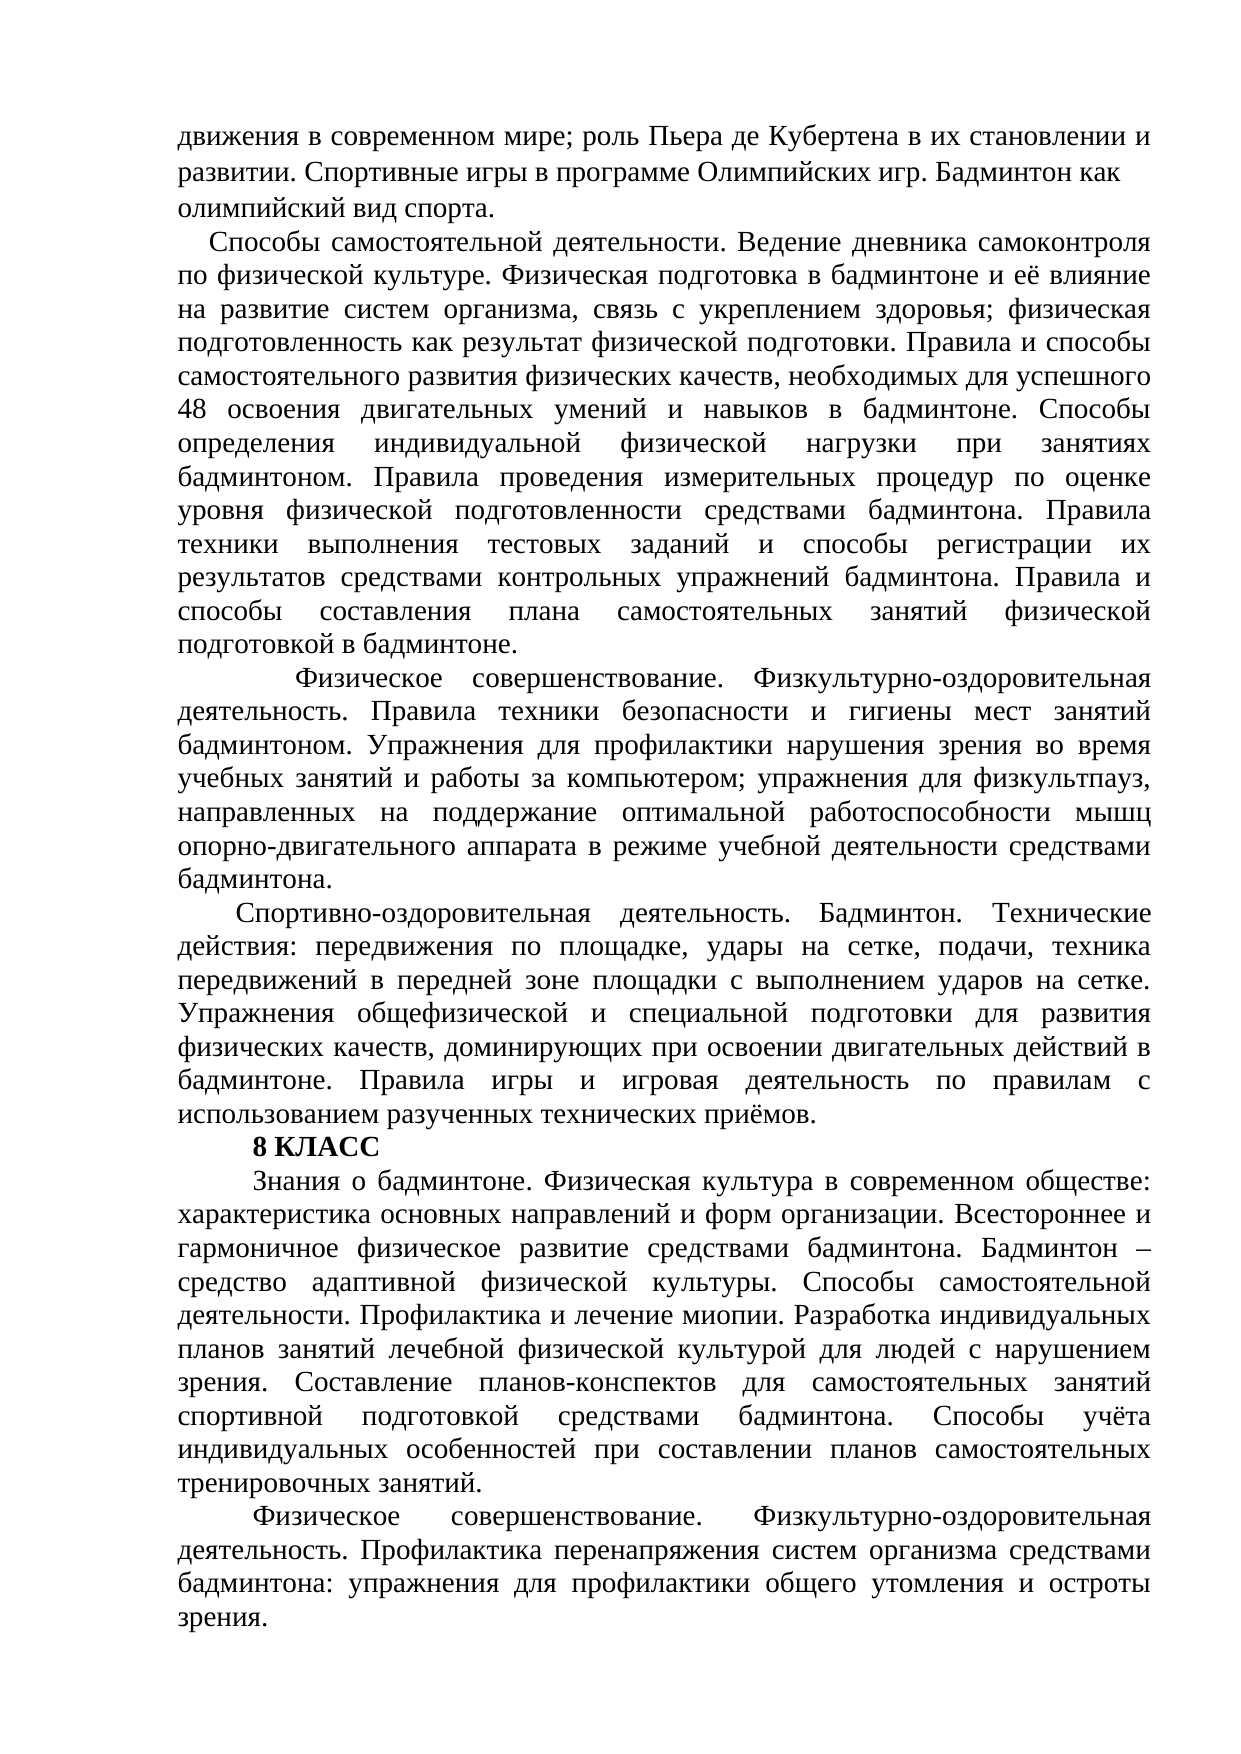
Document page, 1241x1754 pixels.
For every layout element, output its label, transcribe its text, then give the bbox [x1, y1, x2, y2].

text Способы самостоятельной деятельности. Ведение дневника самоконтроля по физической культуре. Физическая подготовка в бадминтоне и её влияние на развитие систем организма, связь с укреплением здоровья; физическая подготовленность как результат физической подготовки. Правила и способы самостоятельного развития физических качеств, необходимых для успешного 48 освоения двигательных умений и навыков в бадминтоне. Способы определения индивидуальной физической нагрузки при занятиях бадминтоном. Правила проведения измерительных процедур по оценке уровня физической подготовленности средствами бадминтона. Правила техники выполнения тестовых заданий и способы регистрации их результатов средствами контрольных упражнений бадминтона. Правила и способы составления плана самостоятельных занятий физической подготовкой в бадминтоне. [177, 224, 1152, 660]
text олимпийский вид спорта. [177, 190, 1152, 224]
text Спортивно-оздоровительная деятельность. Бадминтон. Технические действия: передвижения по площадке, удары на сетке, подачи, техника передвижений в передней зоне площадки с выполнением ударов на сетке. Упражнения общефизической и специальной подготовки для развития физических качеств, доминирующих при освоении двигательных действий в бадминтоне. Правила игры и игровая деятельность по правилам с использованием разученных технических приёмов. [177, 895, 1152, 1129]
text Физическое совершенствование. Физкультурно-оздоровительная деятельность. Профилактика перенапряжения систем организма средствами бадминтона: упражнения для профилактики общего утомления и остроты зрения. [177, 1498, 1152, 1633]
text Физическое совершенствование. Физкультурно-оздоровительная деятельность. Правила техники безопасности и гигиены мест занятий бадминтоном. Упражнения для профилактики нарушения зрения во время учебных занятий и работы за компьютером; упражнения для физкультпауз, направленных на поддержание оптимальной работоспособности мышц опорно-двигательного аппарата в режиме учебной деятельности средствами бадминтона. [177, 660, 1152, 895]
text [177, 118, 1152, 188]
text Знания о бадминтоне. Физическая культура в современном обществе: характеристика основных направлений и форм организации. Всестороннее и гармоничное физическое развитие средствами бадминтона. Бадминтон – средство адаптивной физической культуры. Способы самостоятельной деятельности. Профилактика и лечение миопии. Разработка индивидуальных планов занятий лечебной физической культурой для людей с нарушением зрения. Составление планов-конспектов для самостоятельных занятий спортивной подготовкой средствами бадминтона. Способы учёта индивидуальных особенностей при составлении планов самостоятельных тренировочных занятий. [177, 1163, 1152, 1498]
text 8 КЛАСС [177, 1129, 1152, 1163]
